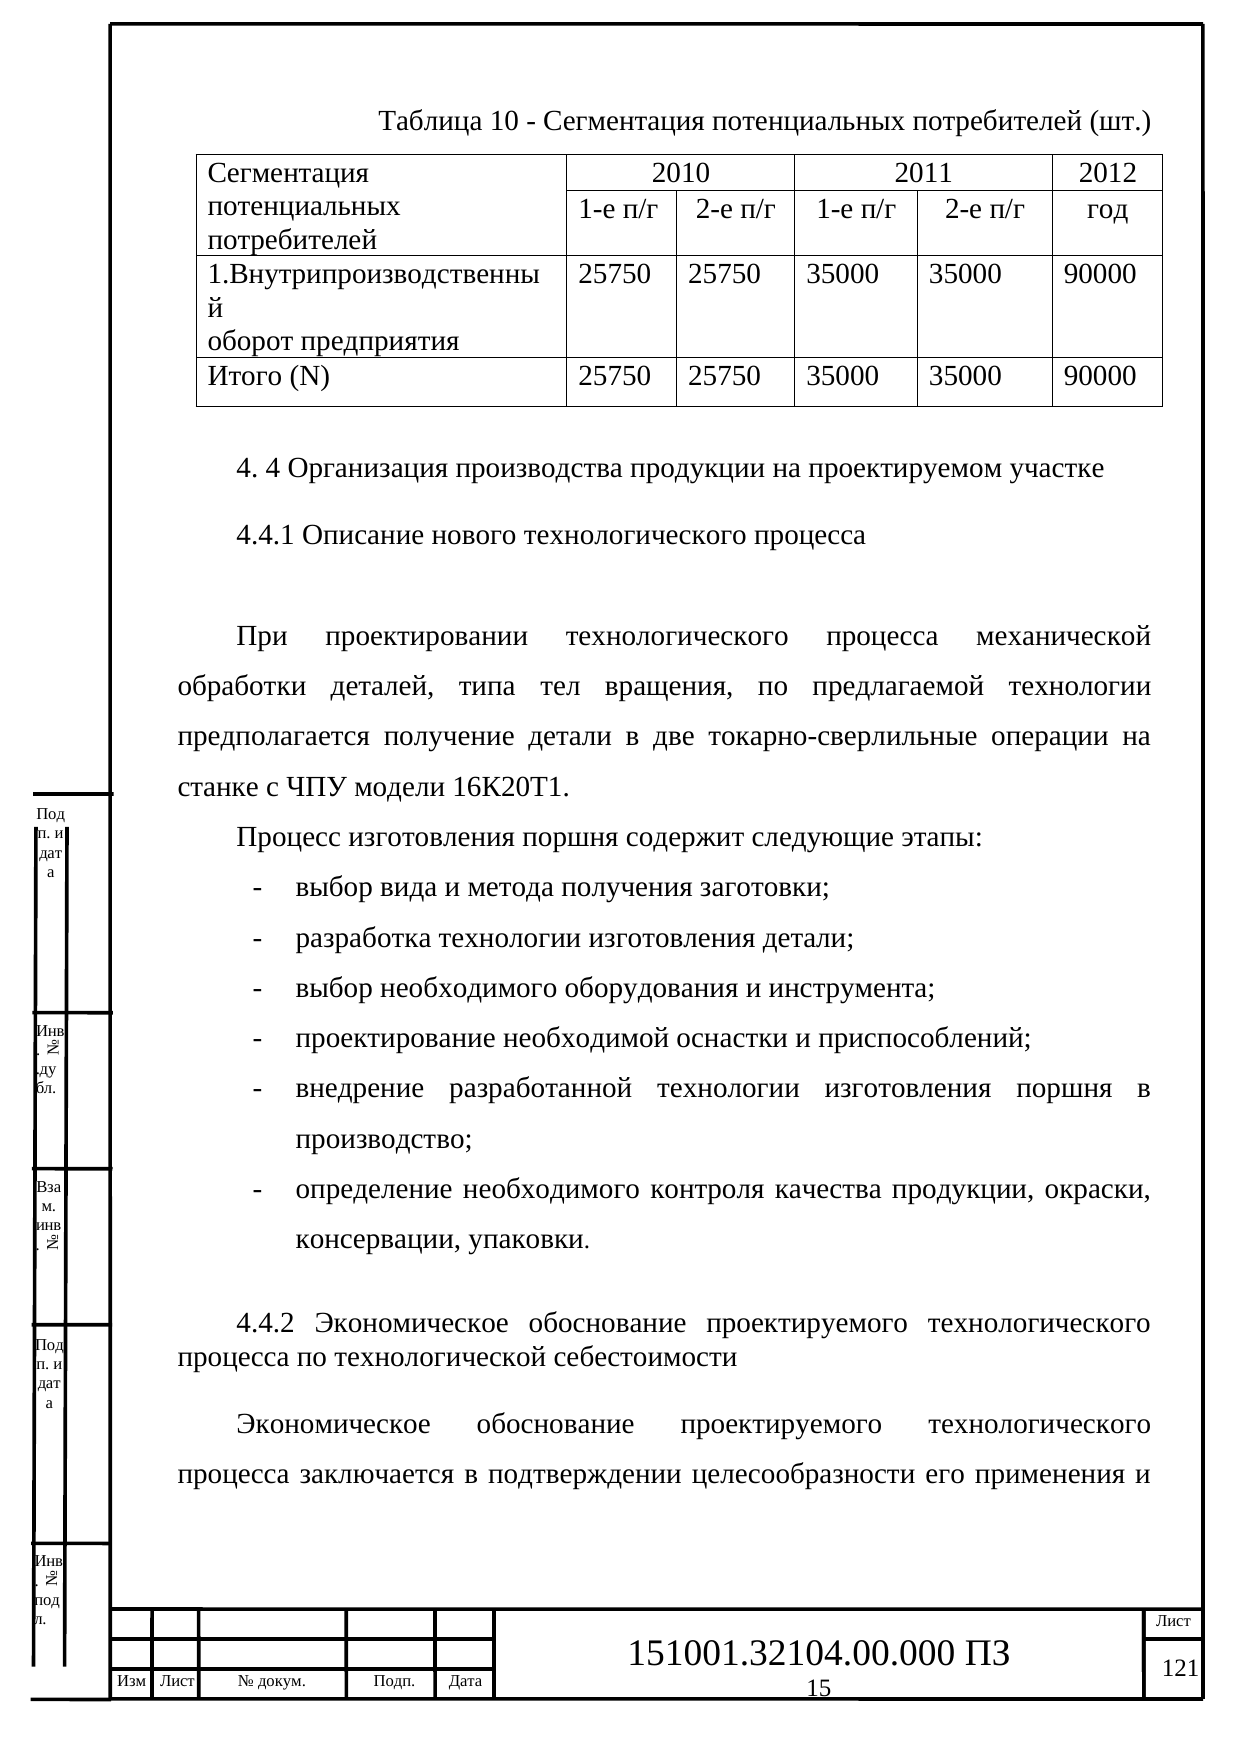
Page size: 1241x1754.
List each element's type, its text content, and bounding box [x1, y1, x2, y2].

table_cell 25750 [677, 358, 794, 406]
table_cell год [1053, 191, 1162, 255]
table_cell 25750 [677, 256, 794, 357]
table_cell 35000 [795, 256, 917, 357]
table_cell 1-е п/г [795, 191, 917, 255]
list разработка технологии изготовления детали; [252, 920, 1152, 953]
table_header 2012 [1053, 155, 1162, 190]
table_header 2010 [567, 155, 794, 190]
list выбор необходимого оборудования и инструмента; [252, 970, 1152, 1003]
table_header Сегментация потенциальных потребителей [197, 155, 566, 255]
table_cell 90000 [1053, 358, 1162, 406]
table_cell 25750 [567, 358, 676, 406]
table_cell 35000 [795, 358, 917, 406]
table_cell 90000 [1053, 256, 1162, 357]
list определение необходимого контроля качества продукции, окраски, консервации, упаковки. [252, 1171, 1152, 1255]
table_cell 2-е п/г [677, 191, 794, 255]
text Процесс изготовления поршня содержит следующие этапы: [177, 819, 1152, 853]
table_cell 1-е п/г [567, 191, 676, 255]
table_cell 25750 [567, 256, 676, 357]
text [177, 1406, 1152, 1490]
text При проектировании технологического процесса механической обработки деталей, типа тел вращения, по предлагаемой технологии предполагается получение детали в две токарно-сверлильные операции на станке с ЧПУ модели 16К20Т1. [177, 618, 1152, 802]
text 4.4.1 Описание нового технологического процесса [177, 517, 1152, 551]
table_cell 1.Внутрипроизводственный оборот предприятия [197, 256, 566, 357]
text 4.4.2 Экономическое обоснование проектируемого технологического процесса по технологической себестоимости [177, 1305, 1152, 1372]
table_cell 35000 [918, 358, 1052, 406]
text 4. 4 Организация производства продукции на проектируемом участке [177, 450, 1152, 484]
list проектирование необходимой оснастки и приспособлений; [252, 1020, 1152, 1054]
text Таблица 10 - Сегментация потенциальных потребителей (шт.) [177, 103, 1152, 137]
table_cell 35000 [918, 256, 1052, 357]
table_header 2011 [795, 155, 1052, 190]
table_cell Итого (N) [197, 358, 566, 406]
list внедрение разработанной технологии изготовления поршня в производство; [252, 1071, 1152, 1154]
list выбор вида и метода получения заготовки; [252, 869, 1152, 903]
table_cell 2-е п/г [918, 191, 1052, 255]
